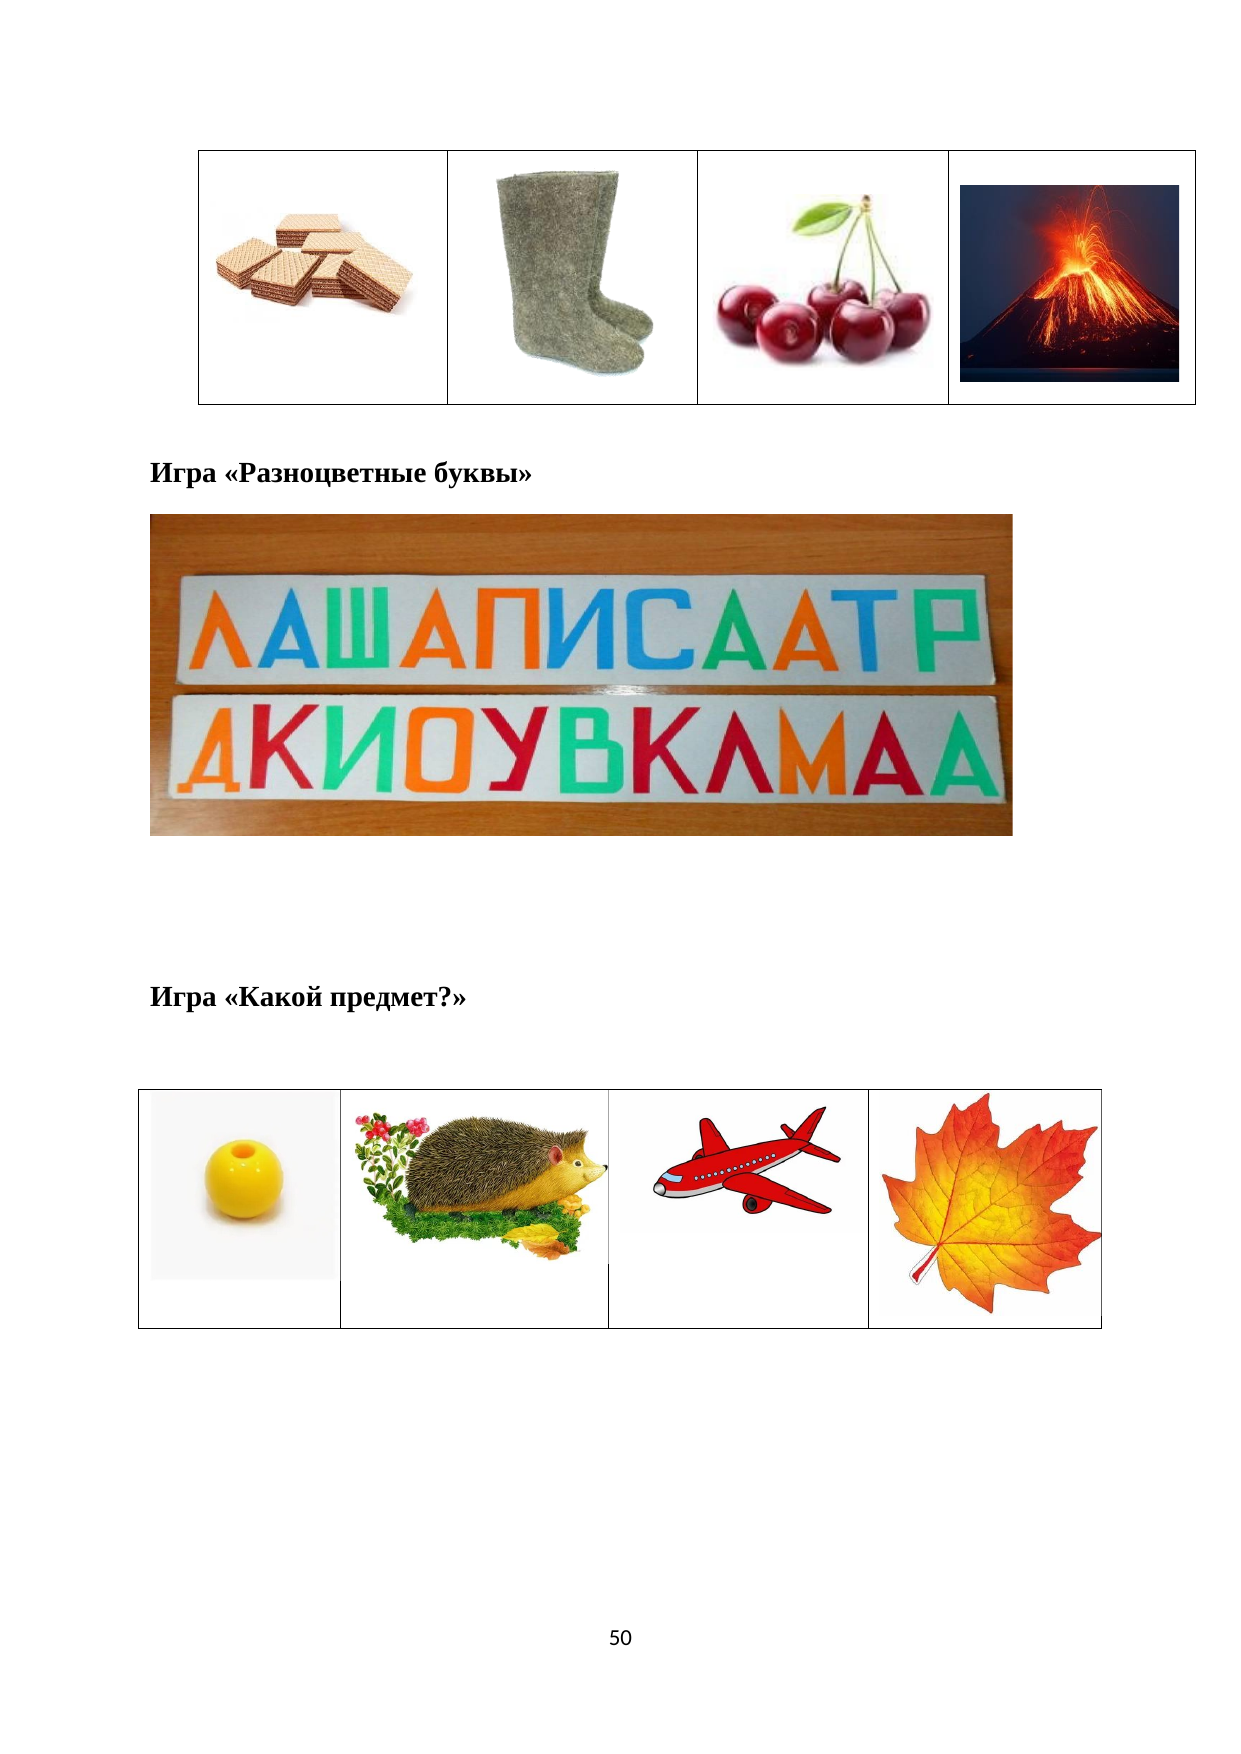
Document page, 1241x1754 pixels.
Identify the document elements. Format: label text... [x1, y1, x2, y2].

picture [351, 1090, 609, 1264]
text Игра «Какой предмет?» [150, 979, 1090, 1013]
table_header [609, 1090, 868, 1328]
picture [879, 1090, 1102, 1316]
picture [495, 168, 655, 377]
picture [712, 194, 934, 371]
table_header [139, 1090, 340, 1328]
table_header [869, 1090, 1101, 1328]
picture [210, 201, 419, 323]
picture [960, 185, 1180, 382]
text Игра «Разноцветные буквы» [150, 455, 1090, 489]
picture [150, 1090, 341, 1281]
table_cell [448, 151, 697, 404]
picture [619, 1090, 868, 1233]
table_cell [698, 151, 948, 404]
table_cell [199, 151, 447, 404]
table_cell [949, 151, 1195, 404]
table_header [341, 1090, 608, 1328]
picture [150, 514, 1013, 836]
